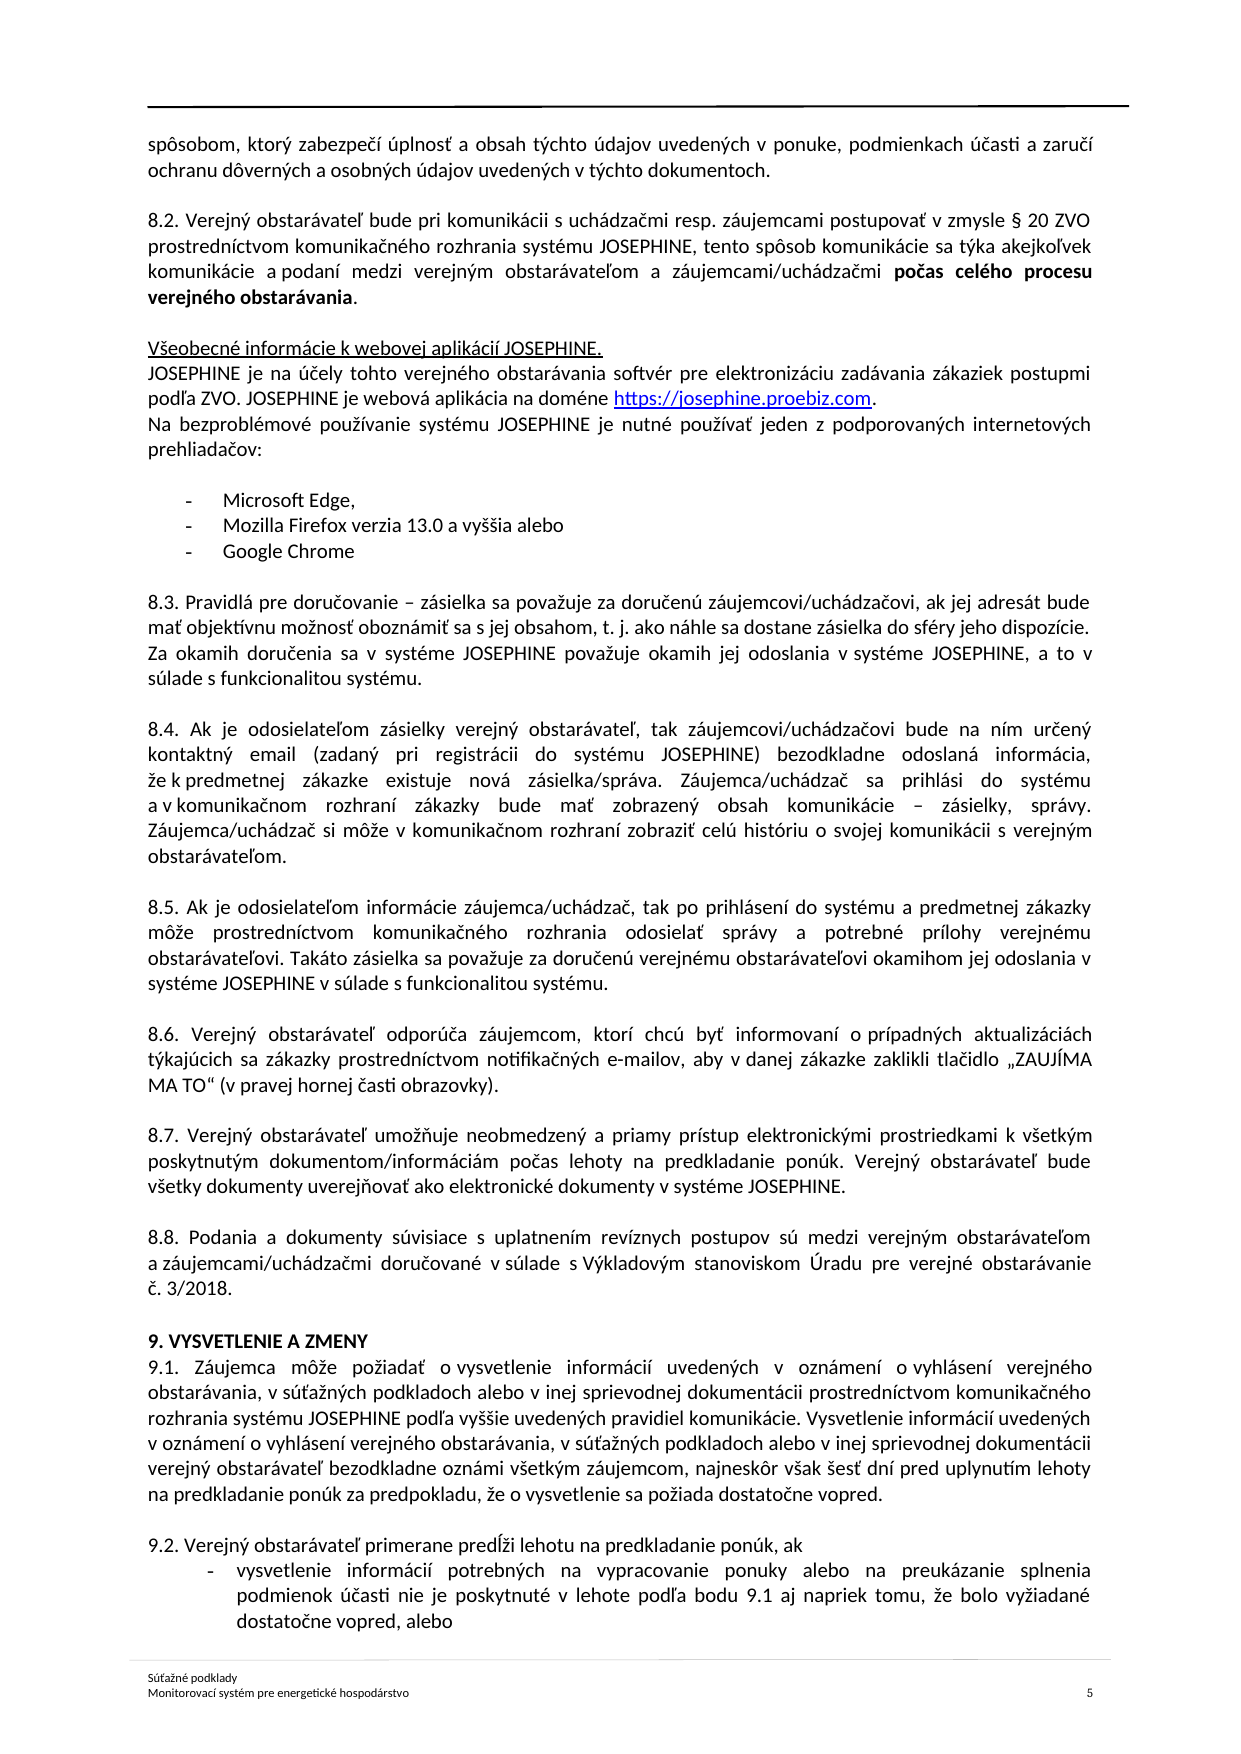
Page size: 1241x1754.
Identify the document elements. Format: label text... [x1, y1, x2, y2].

text 8.8. Podania a dokumenty súvisiace s uplatnením revíznych postupov sú medzi verejným obstarávateľom a záujemcami/uchádzačmi doručované v súlade s Výkladovým stanoviskom Úradu pre verejné obstarávanie č. 3/2018. [148, 1224, 1092, 1301]
text Všeobecné informácie k webovej aplikácií JOSEPHINE. [148, 335, 1092, 360]
text 8.6. Verejný obstarávateľ odporúča záujemcom, ktorí chcú byť informovaní o prípadných aktualizáciách týkajúcich sa zákazky prostredníctvom notifikačných e-mailov, aby v danej zákazke zaklikli tlačidlo „ZAUJÍMA MA TO“ (v pravej hornej časti obrazovky). [148, 1021, 1092, 1097]
list Google Chrome [185, 538, 1092, 563]
text 8.4. Ak je odosielateľom zásielky verejný obstarávateľ, tak záujemcovi/uchádzačovi bude na ním určený kontaktný email (zadaný pri registrácii do systému JOSEPHINE) bezodkladne odoslaná informácia, že k predmetnej zákazke existuje nová zásielka/správa. Záujemca/uchádzač sa prihlási do systému a v komunikačnom rozhraní zákazky bude mať zobrazený obsah komunikácie – zásielky, správy. Záujemca/uchádzač si môže v komunikačnom rozhraní zobraziť celú históriu o svojej komunikácii s verejným obstarávateľom. [148, 716, 1092, 868]
text JOSEPHINE je na účely tohto verejného obstarávania softvér pre elektronizáciu zadávania zákaziek postupmi podľa ZVO. JOSEPHINE je webová aplikácia na doméne https://josephine.proebiz.com. [148, 360, 1092, 411]
text 8.3. Pravidlá pre doručovanie – zásielka sa považuje za doručenú záujemcovi/uchádzačovi, ak jej adresát bude mať objektívnu možnosť oboznámiť sa s jej obsahom, t. j. ako náhle sa dostane zásielka do sféry jeho dispozície. Za okamih doručenia sa v systéme JOSEPHINE považuje okamih jej odoslania v systéme JOSEPHINE, a to v súlade s funkcionalitou systému. [148, 589, 1092, 691]
text 9.1. Záujemca môže požiadať o vysvetlenie informácií uvedených v oznámení o vyhlásení verejného obstarávania, v súťažných podkladoch alebo v inej sprievodnej dokumentácii prostredníctvom komunikačného rozhrania systému JOSEPHINE podľa vyššie uvedených pravidiel komunikácie. Vysvetlenie informácií uvedených v oznámení o vyhlásení verejného obstarávania, v súťažných podkladoch alebo v inej sprievodnej dokumentácii verejný obstarávateľ bezodkladne oznámi všetkým záujemcom, najneskôr však šesť dní pred uplynutím lehoty na predkladanie ponúk za predpokladu, že o vysvetlenie sa požiada dostatočne vopred. [148, 1354, 1092, 1506]
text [148, 131, 1092, 182]
list Microsoft Edge, [185, 487, 1092, 513]
text 8.2. Verejný obstarávateľ bude pri komunikácii s uchádzačmi resp. záujemcami postupovať v zmysle § 20 ZVO prostredníctvom komunikačného rozhrania systému JOSEPHINE, tento spôsob komunikácie sa týka akejkoľvek komunikácie a podaní medzi verejným obstarávateľom a záujemcami/uchádzačmi počas celého procesu verejného obstarávania. [148, 208, 1092, 309]
text 8.5. Ak je odosielateľom informácie záujemca/uchádzač, tak po prihlásení do systému a predmetnej zákazky môže prostredníctvom komunikačného rozhrania odosielať správy a potrebné prílohy verejnému obstarávateľovi. Takáto zásielka sa považuje za doručenú verejnému obstarávateľovi okamihom jej odoslania v systéme JOSEPHINE v súlade s funkcionalitou systému. [148, 894, 1092, 996]
list Mozilla Firefox verzia 13.0 a vyššia alebo [185, 513, 1092, 538]
text 9.2. Verejný obstarávateľ primerane predĺži lehotu na predkladanie ponúk, ak [148, 1532, 1092, 1557]
text Na bezproblémové používanie systému JOSEPHINE je nutné používať jeden z podporovaných internetových prehliadačov: [148, 411, 1092, 462]
text 9. VYSVETLENIE A ZMENY [148, 1328, 1092, 1354]
text 8.7. Verejný obstarávateľ umožňuje neobmedzený a priamy prístup elektronickými prostriedkami k všetkým poskytnutým dokumentom/informáciám počas lehoty na predkladanie ponúk. Verejný obstarávateľ bude všetky dokumenty uverejňovať ako elektronické dokumenty v systéme JOSEPHINE. [148, 1123, 1092, 1199]
list vysvetlenie informácií potrebných na vypracovanie ponuky alebo na preukázanie splnenia podmienok účasti nie je poskytnuté v lehote podľa bodu 9.1 aj napriek tomu, že bolo vyžiadané dostatočne vopred, alebo [207, 1557, 1092, 1633]
